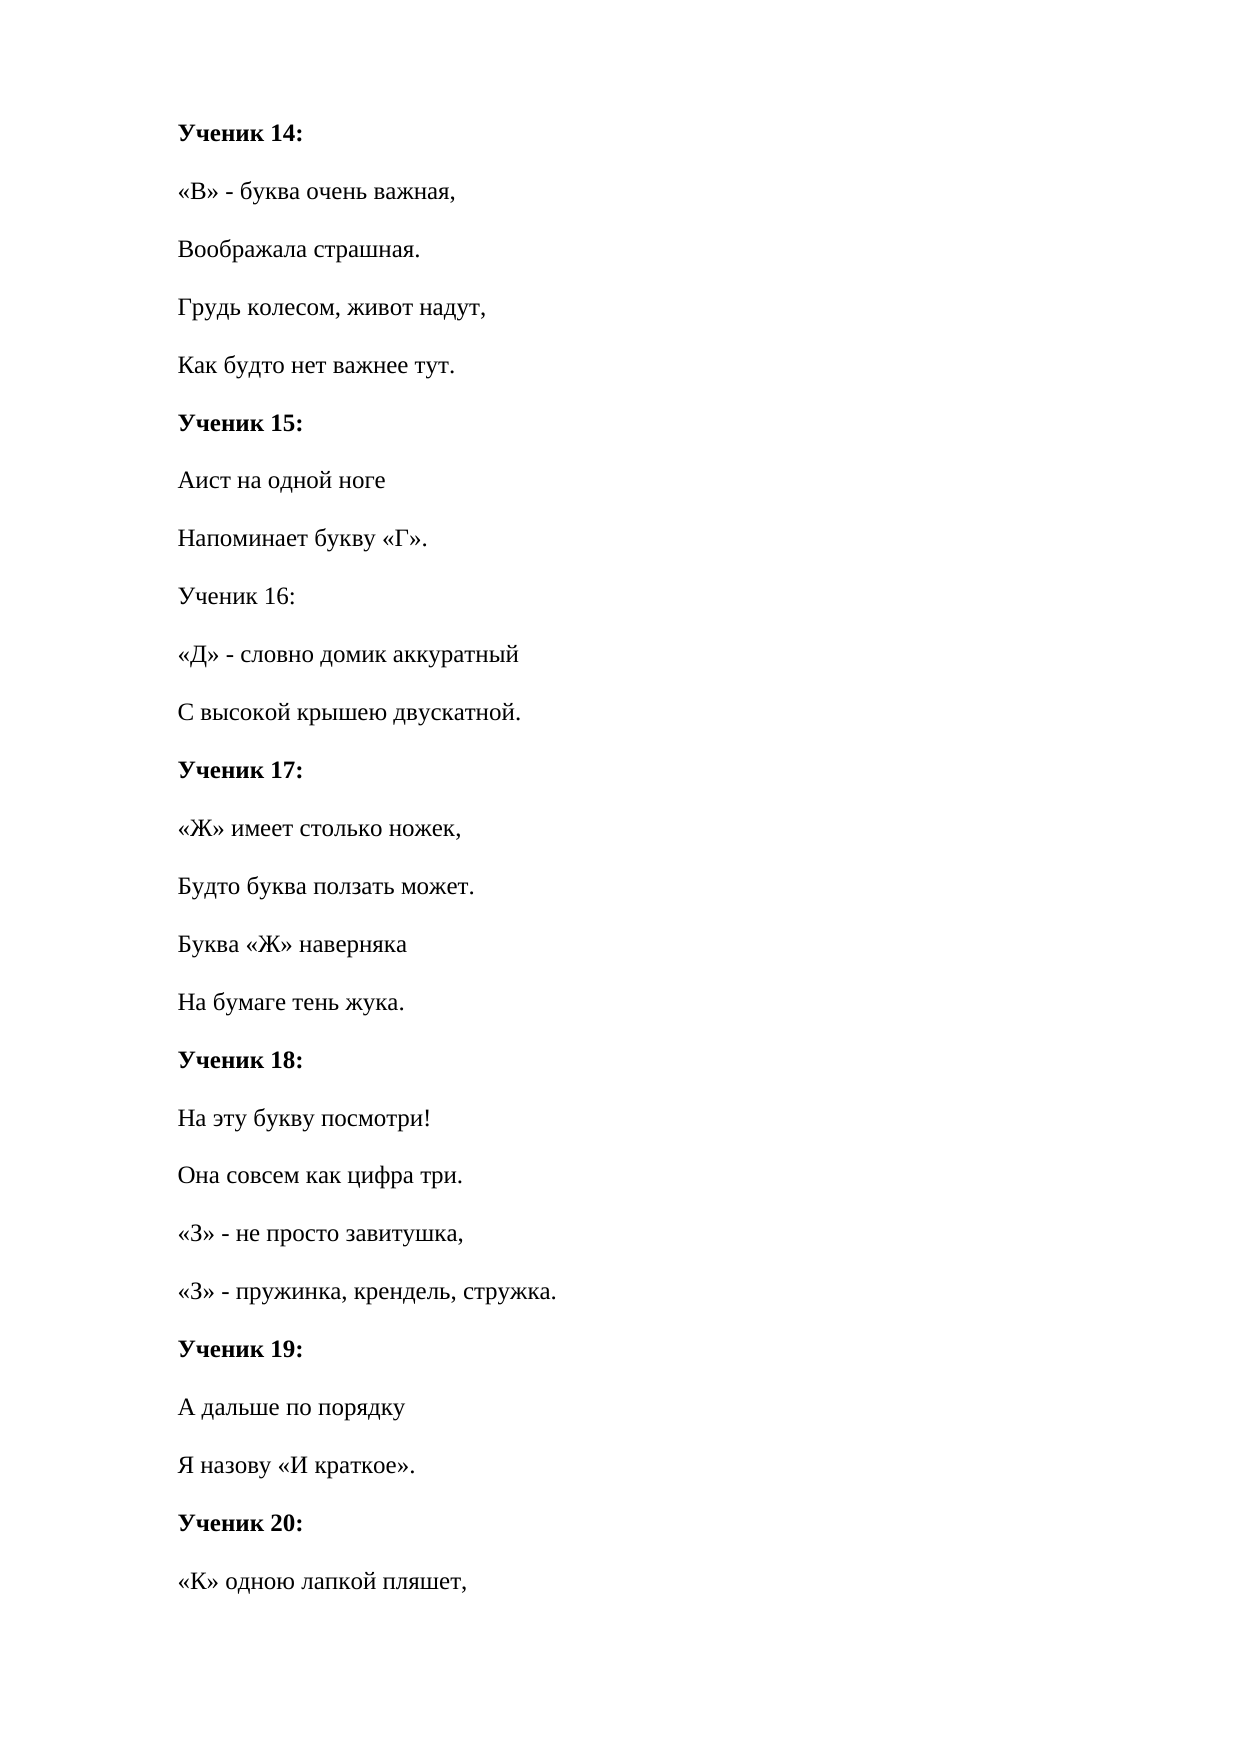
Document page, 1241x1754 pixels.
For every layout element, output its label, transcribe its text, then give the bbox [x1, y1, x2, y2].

text «З» - пружинка, крендель, стружка. [177, 1276, 1152, 1305]
text «З» - не просто завитушка, [177, 1218, 1152, 1247]
text Ученик 16: [177, 581, 1152, 610]
text Она совсем как цифра три. [177, 1161, 1152, 1189]
text «Ж» имеет столько ножек, [177, 813, 1152, 842]
text Буква «Ж» наверняка [177, 929, 1152, 958]
text Воображала страшная. [177, 234, 1152, 263]
text На бумаге тень жука. [177, 987, 1152, 1016]
text Грудь колесом, живот надут, [177, 292, 1152, 321]
text Ученик 14: [177, 118, 1152, 147]
text Ученик 20: [177, 1508, 1152, 1537]
text Ученик 17: [177, 755, 1152, 784]
text «К» одною лапкой пляшет, [177, 1566, 1152, 1595]
text Ученик 15: [177, 408, 1152, 436]
text С высокой крышею двускатной. [177, 697, 1152, 726]
text «В» - буква очень важная, [177, 176, 1152, 205]
text Я назову «И краткое». [177, 1450, 1152, 1479]
text А дальше по порядку [177, 1392, 1152, 1421]
text На эту букву посмотри! [177, 1103, 1152, 1131]
text Будто буква ползать может. [177, 871, 1152, 900]
text Ученик 19: [177, 1334, 1152, 1363]
text Аист на одной ноге [177, 466, 1152, 494]
text Ученик 18: [177, 1045, 1152, 1073]
text «Д» - словно домик аккуратный [177, 639, 1152, 668]
text Как будто нет важнее тут. [177, 350, 1152, 378]
text Напоминает букву «Г». [177, 523, 1152, 552]
